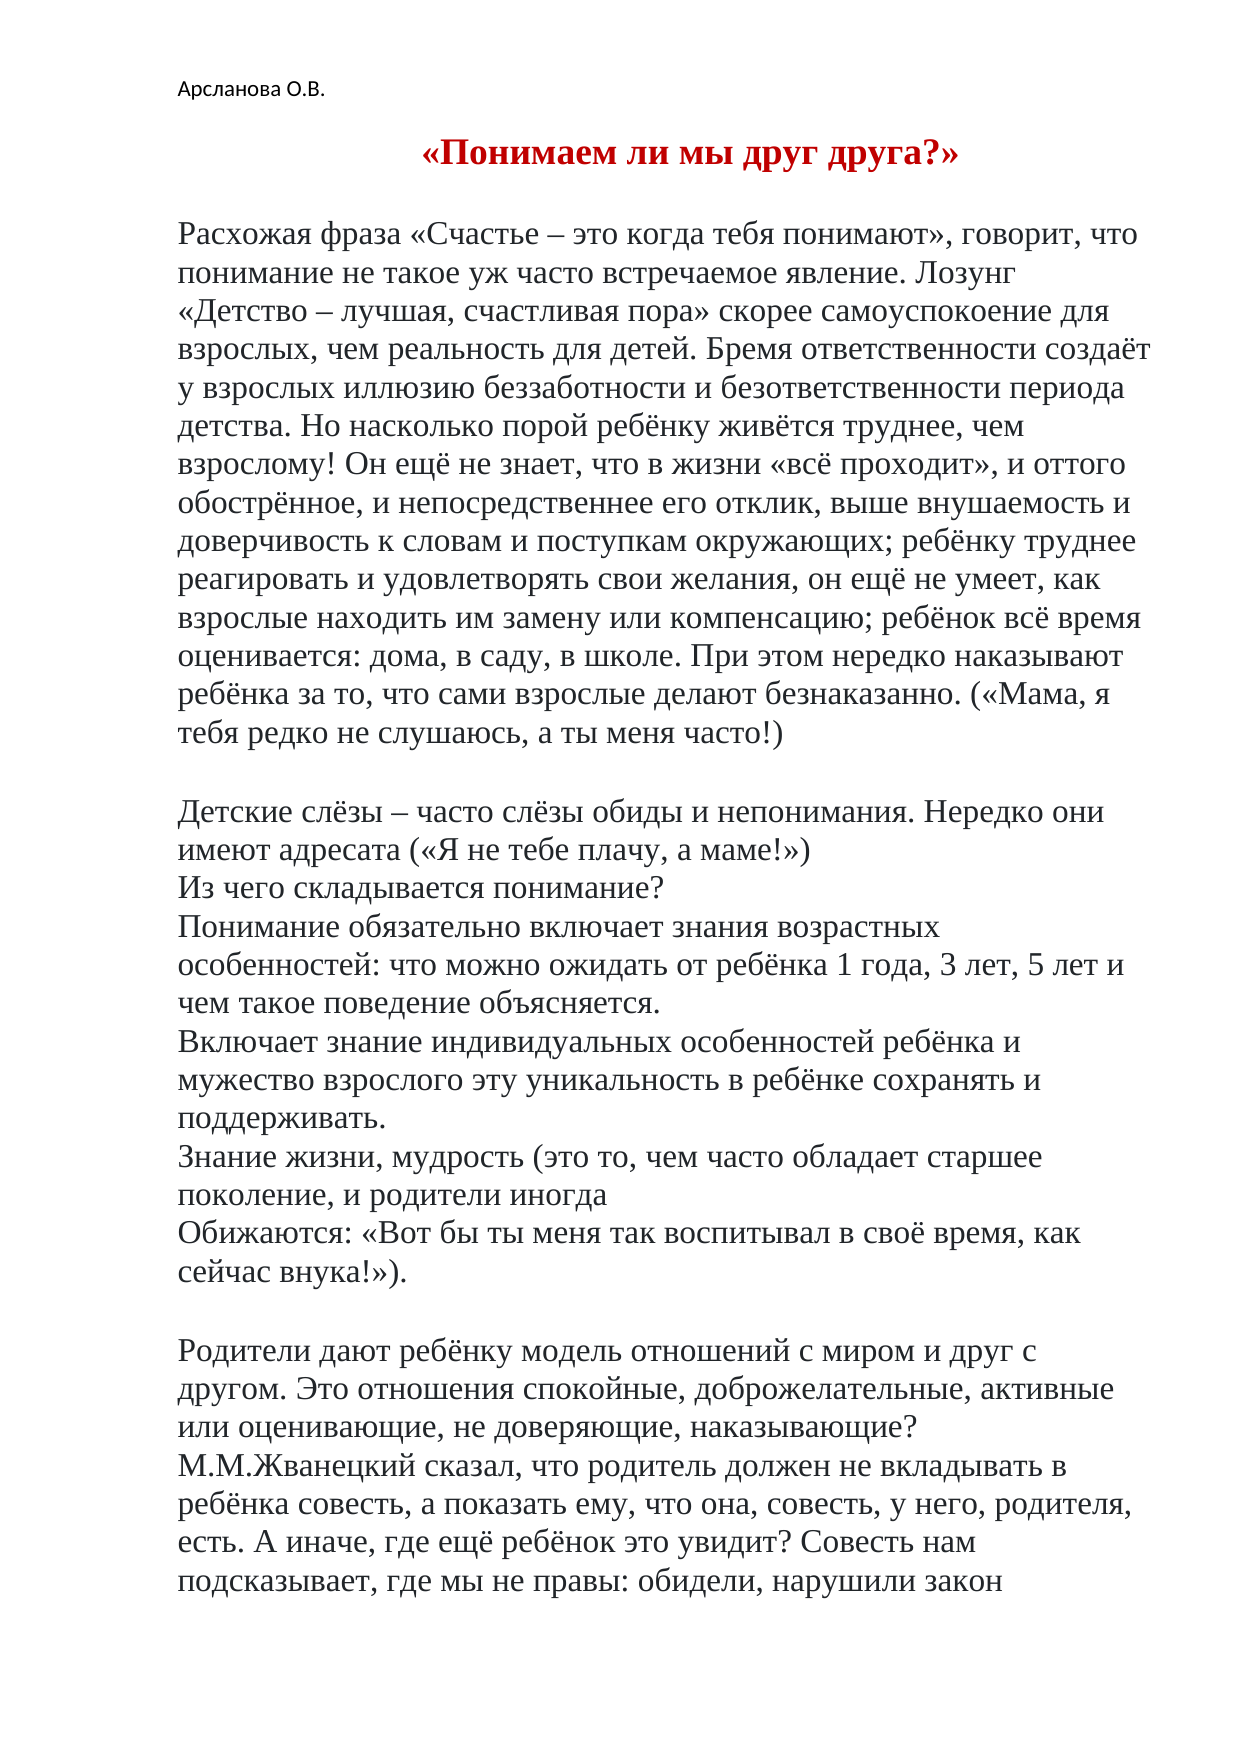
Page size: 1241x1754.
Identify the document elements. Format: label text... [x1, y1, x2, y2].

text Расхожая фраза «Счастье – это когда тебя понимают», говорит, что понимание не такое уж часто встречаемое явление. Лозунг «Детство – лучшая, счастливая пора» скорее самоуспокоение для взрослых, чем реальность для детей. Бремя ответственности создаёт у взрослых иллюзию беззаботности и безответственности периода детства. Но насколько порой ребёнку живётся труднее, чем взрослому! Он ещё не знает, что в жизни «всё проходит», и оттого обострённое, и непосредственнее его отклик, выше внушаемость и доверчивость к словам и поступкам окружающих; ребёнку труднее реагировать и удовлетворять свои желания, он ещё не умеет, как взрослые находить им замену или компенсацию; ребёнок всё время оценивается: дома, в саду, в школе. При этом нередко наказывают ребёнка за то, что сами взрослые делают безнаказанно. («Мама, я тебя редко не слушаюсь, а ты меня часто!) [177, 214, 1152, 750]
text Включает знание индивидуальных особенностей ребёнка и мужество взрослого эту уникальность в ребёнке сохранять и поддерживать. [177, 1021, 1152, 1136]
text Из чего складывается понимание? [177, 868, 1152, 906]
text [177, 1330, 1152, 1598]
text Детские слёзы – часто слёзы обиды и непонимания. Нередко они имеют адресата («Я не тебе плачу, а маме!») [177, 791, 1152, 868]
text Понимание обязательно включает знания возрастных особенностей: что можно ожидать от ребёнка 1 года, 3 лет, 5 лет и чем такое поведение объясняется. [177, 906, 1152, 1021]
text «Понимаем ли мы друг друга?» [177, 130, 1152, 173]
text Обижаются: «Вот бы ты меня так воспитывал в своё время, как сейчас внука!»). [177, 1213, 1152, 1289]
text Знание жизни, мудрость (это то, чем часто обладает старшее поколение, и родители иногда [177, 1136, 1152, 1213]
